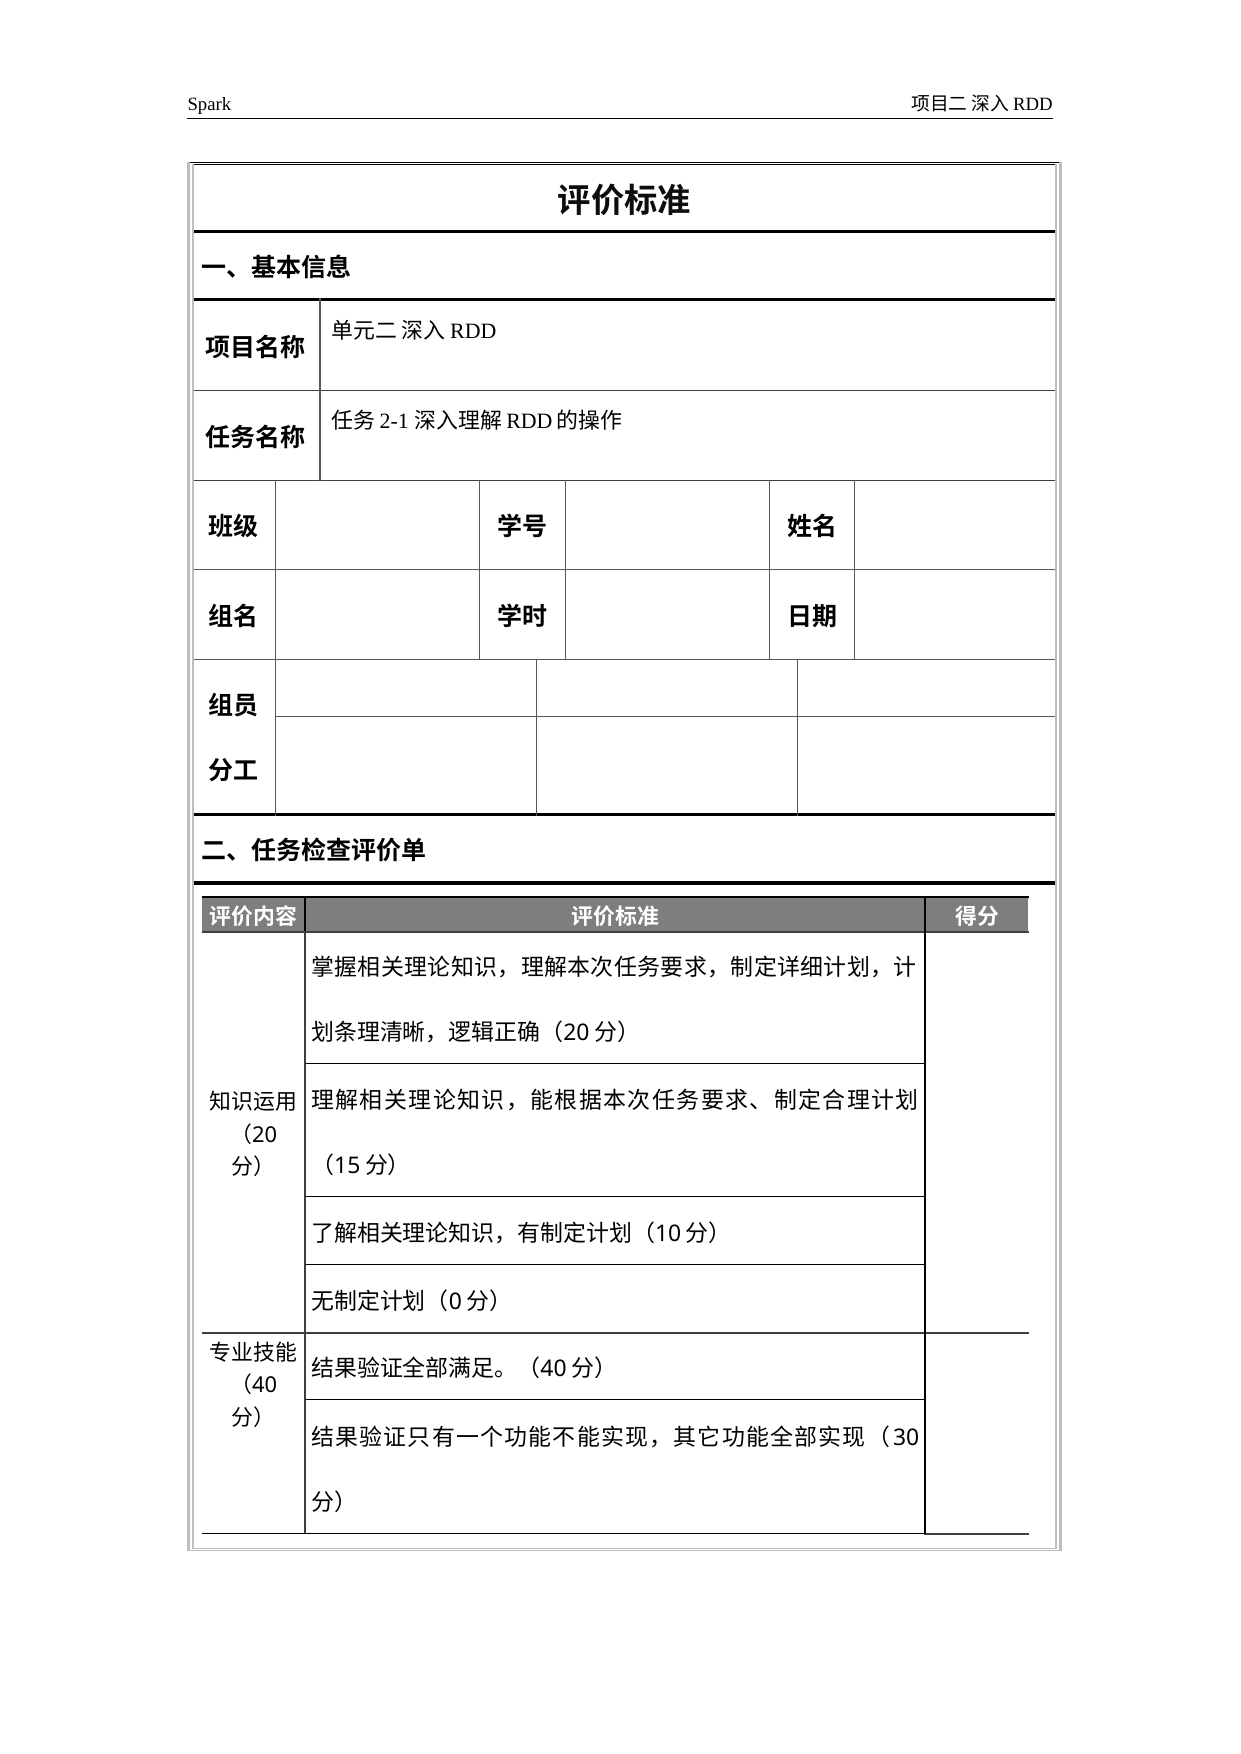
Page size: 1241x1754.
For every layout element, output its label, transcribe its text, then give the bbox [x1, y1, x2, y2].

table_cell 任务名称 [194, 391, 319, 479]
table_cell [276, 570, 479, 659]
table_cell 姓名 [770, 481, 854, 569]
table_cell [798, 717, 1055, 813]
table_cell 二、任务检查评价单 [194, 816, 1055, 881]
table_cell [276, 481, 479, 569]
table_cell [194, 885, 1055, 1547]
table_cell 项目名称 [194, 301, 319, 390]
table_cell [566, 570, 769, 659]
table_cell [798, 660, 1055, 716]
table_cell 组员 分工 [194, 660, 275, 813]
table_cell 班级 [194, 481, 275, 569]
table_cell 日期 [770, 570, 854, 659]
table_cell 单元二 深入RDD [321, 301, 1055, 390]
table_cell 一、基本信息 [194, 233, 1055, 298]
table_cell [855, 481, 1055, 569]
table_cell [855, 570, 1055, 659]
table_cell [537, 717, 797, 813]
table_cell 组名 [194, 570, 275, 659]
table_cell [566, 481, 769, 569]
table_cell 学号 [480, 481, 565, 569]
table_cell [537, 660, 797, 716]
table_header 评价标准 [194, 165, 1055, 230]
table_cell 学时 [480, 570, 565, 659]
table_cell [276, 660, 536, 716]
table_cell 任务2-1 深入理解RDD的操作 [321, 391, 1055, 479]
table_cell [276, 717, 536, 813]
